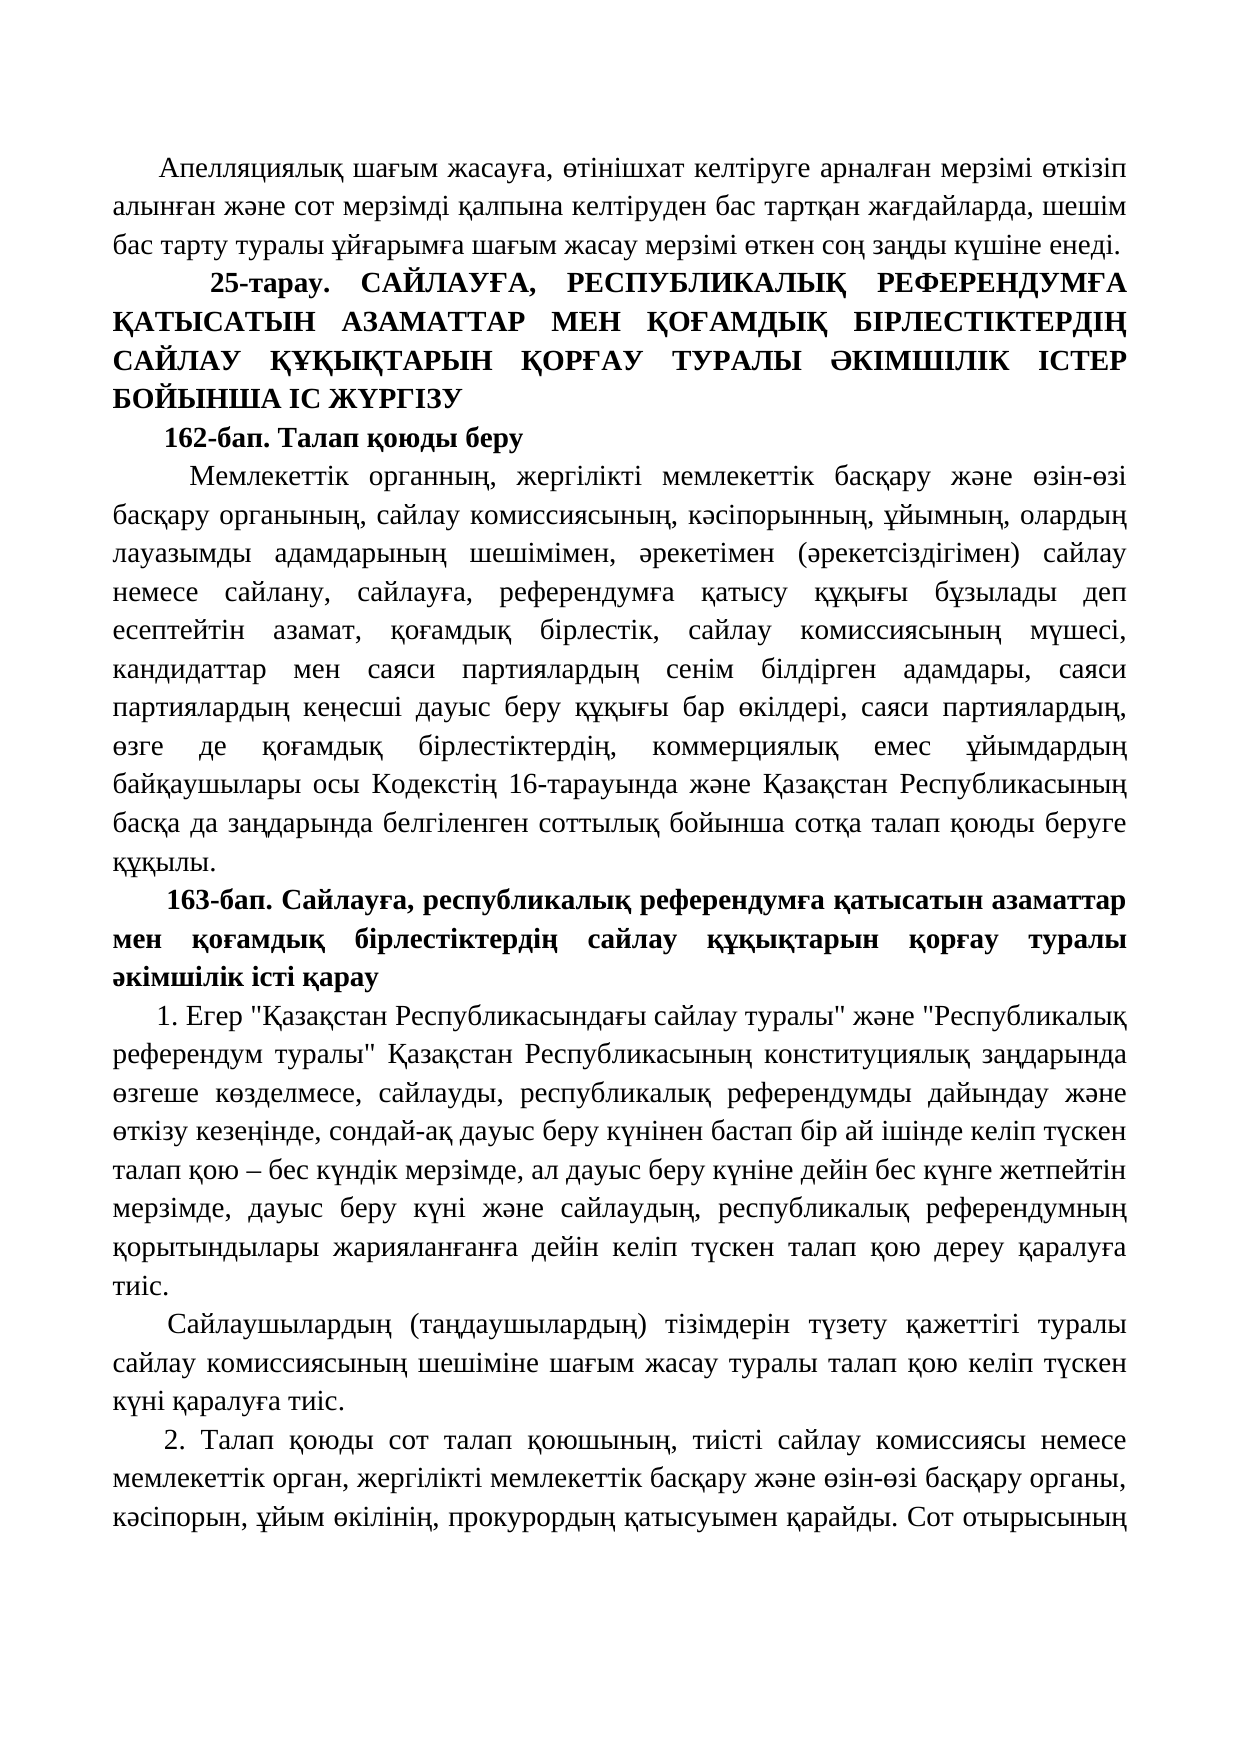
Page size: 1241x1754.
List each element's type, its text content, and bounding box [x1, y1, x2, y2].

text Апелляциялық шағым жасауға, өтінішхат келтіруге арналған мерзімі өткізіп алынған және сот мерзімді қалпына келтіруден бас тартқан жағдайларда, шешім бас тарту туралы ұйғарымға шағым жасау мерзімі өткен соң заңды күшіне енеді. [112, 150, 1128, 261]
text Мемлекеттік органның, жергілікті мемлекеттік басқару және өзін-өзі басқару органының, сайлау комиссиясының, кәсіпорынның, ұйымның, олардың лауазымды адамдарының шешімімен, әрекетімен (әрекетсіздігімен) сайлау немесе сайлану, сайлауға, референдумға қатысу құқығы бұзылады деп есептейтін азамат, қоғамдық бірлестік, сайлау комиссиясының мүшесі, кандидаттар мен саяси партиялардың сенім білдірген адамдары, саяси партиялардың кеңесші дауыс беру құқығы бар өкілдері, саяси партиялардың, өзге де қоғамдық бірлестіктердің, коммерциялық емес ұйымдардың байқаушылары осы Кодекстің 16-тарауында және Қазақстан Республикасының басқа да заңдарында белгіленген соттылық бойынша сотқа талап қоюды беруге құқылы. [112, 458, 1128, 877]
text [112, 1422, 1128, 1532]
text Сайлаушылардың (таңдаушылардың) тізімдерін түзету қажеттігі туралы сайлау комиссиясының шешіміне шағым жасау туралы талап қою келіп түскен күні қаралуға тиіс. [112, 1306, 1128, 1417]
text 162-бап. Талап қоюды беру [112, 420, 1128, 453]
text 163-бап. Сайлауға, республикалық референдумға қатысатын азаматтар мен қоғамдық бірлестіктердің сайлау құқықтарын қорғау туралы әкімшілік істі қарау [112, 882, 1128, 993]
text 1. Егер "Қазақстан Республикасындағы сайлау туралы" және "Республикалық референдум туралы" Қазақстан Республикасының конституциялық заңдарында өзгеше көзделмесе, сайлауды, республикалық референдумды дайындау және өткізу кезеңінде, сондай-ақ дауыс беру күнінен бастап бір ай ішінде келіп түскен талап қою – бес күндік мерзімде, ал дауыс беру күніне дейін бес күнге жетпейтін мерзімде, дауыс беру күні және сайлаудың, республикалық референдумның қорытындылары жарияланғанға дейін келіп түскен талап қою дереу қаралуға тиіс. [112, 998, 1128, 1301]
text 25-тарау. САЙЛАУҒА, РЕСПУБЛИКАЛЫҚ РЕФЕРЕНДУМҒА ҚАТЫСАТЫН АЗАМАТТАР МЕН ҚОҒАМДЫҚ БІРЛЕСТІКТЕРДІҢ САЙЛАУ ҚҰҚЫҚТАРЫН ҚОРҒАУ ТУРАЛЫ ӘКІМШІЛІК ІСТЕР БОЙЫНША ІС ЖҮРГІЗУ [112, 266, 1128, 415]
